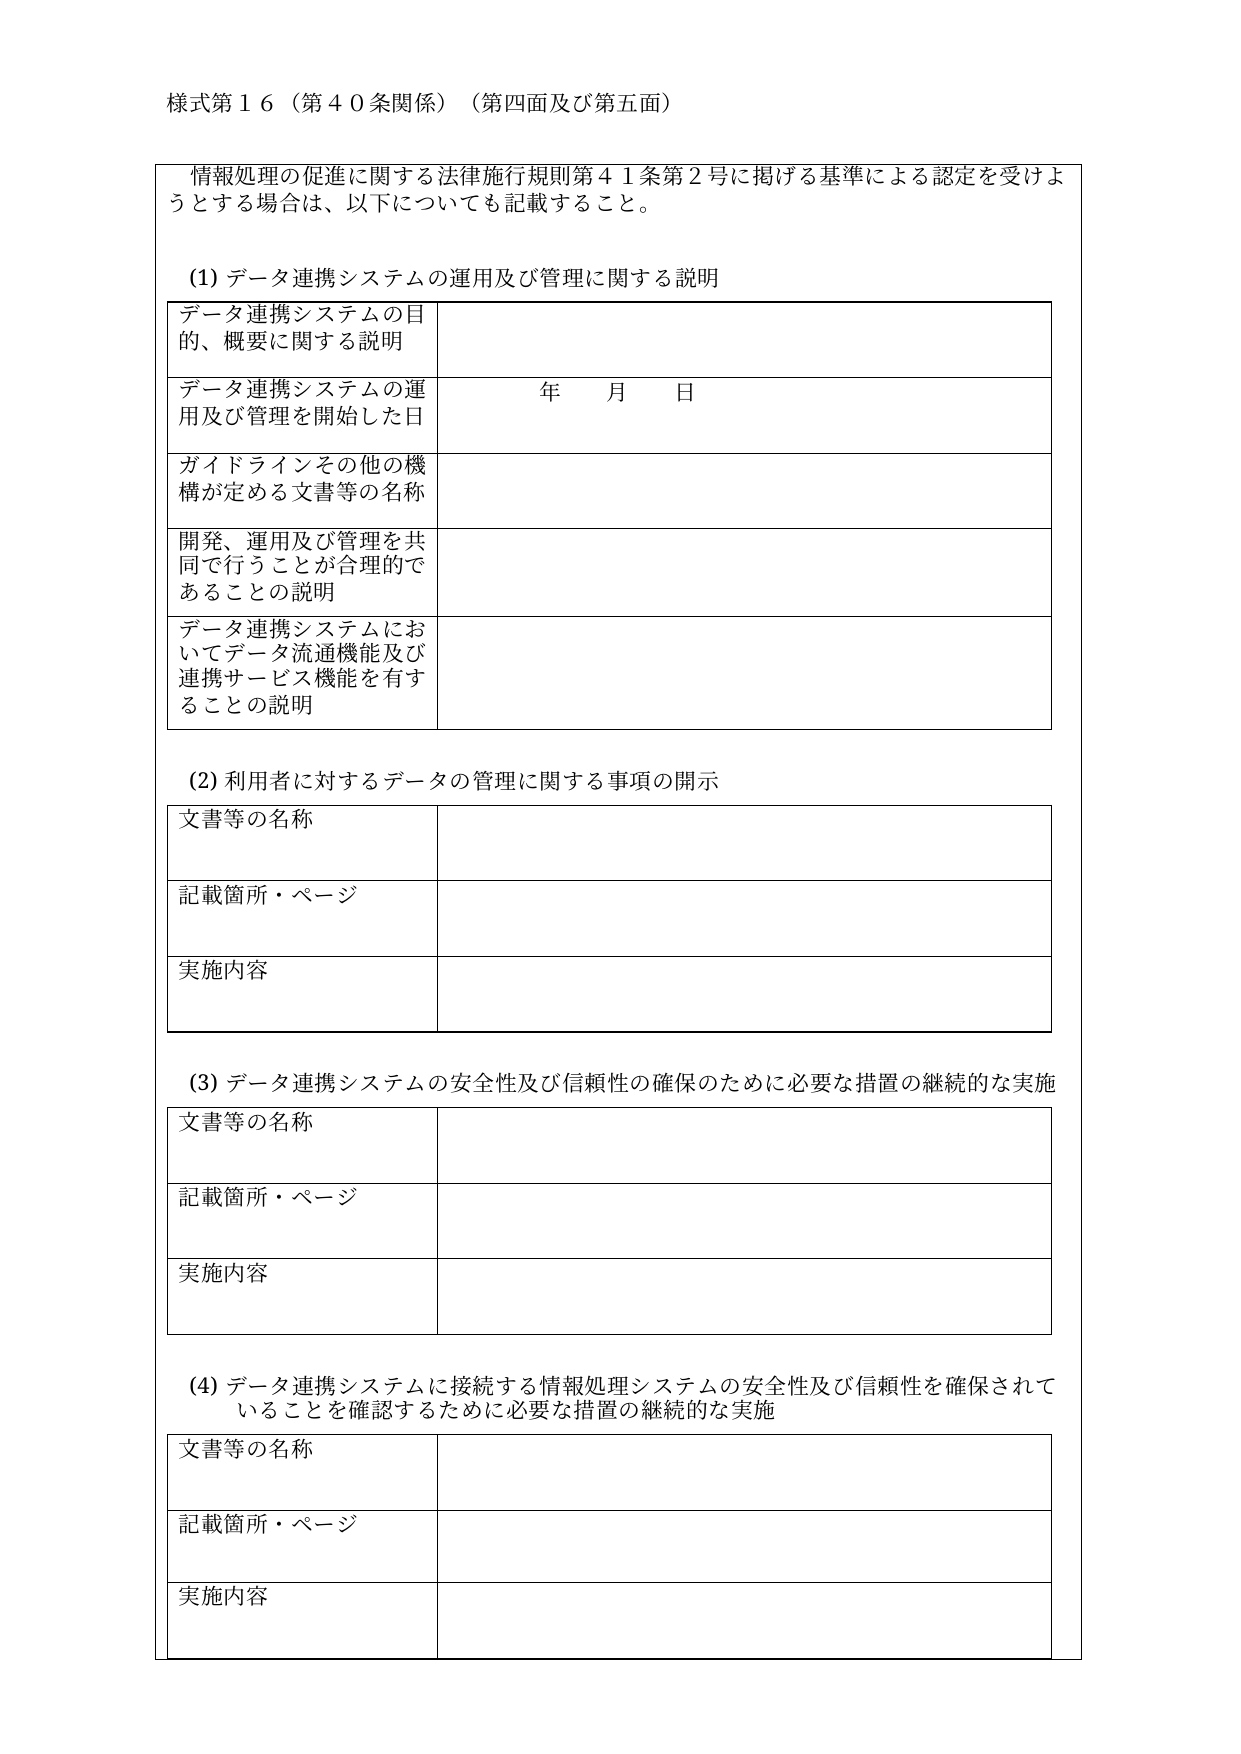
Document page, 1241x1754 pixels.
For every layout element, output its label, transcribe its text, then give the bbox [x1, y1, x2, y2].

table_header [156, 165, 1081, 1658]
text 様式第１６（第４０条関係）（第四面及び第五面） [167, 89, 1070, 114]
